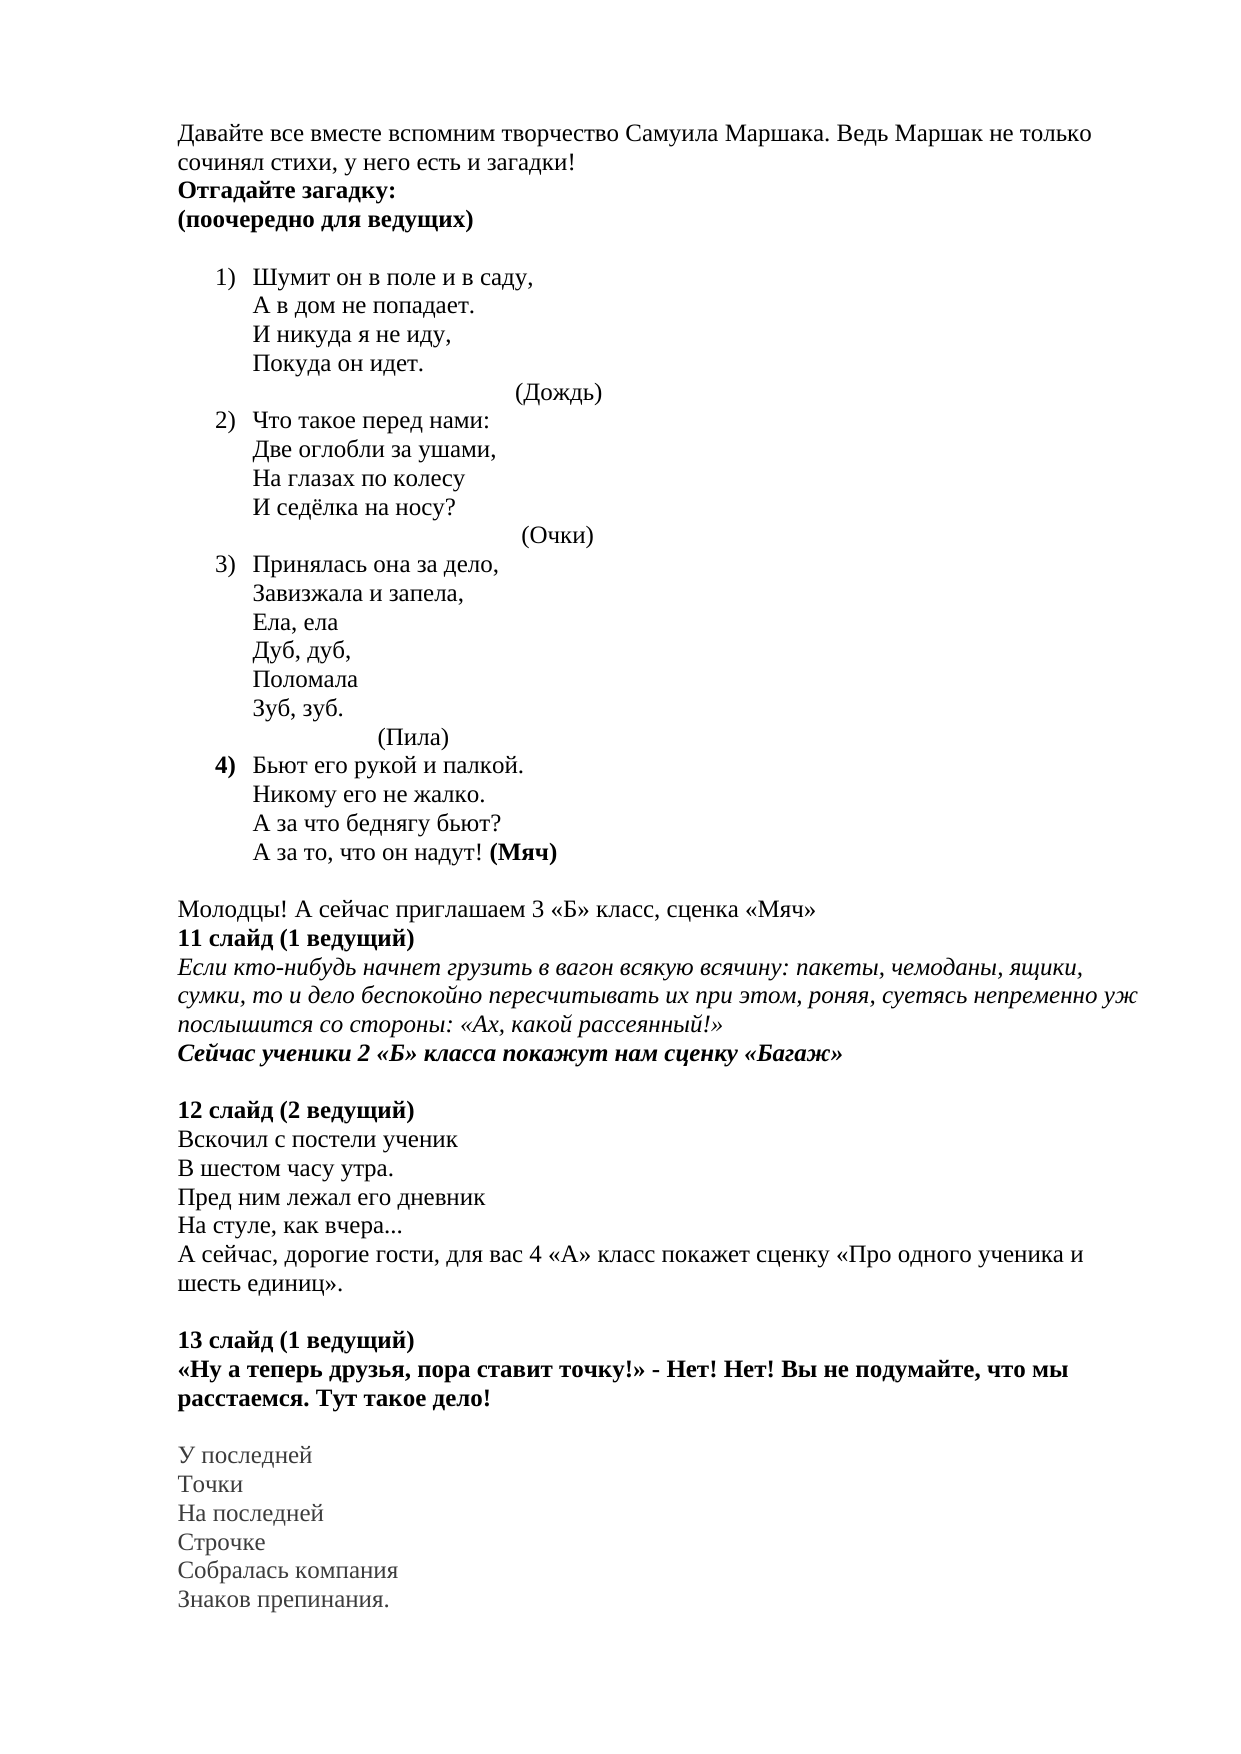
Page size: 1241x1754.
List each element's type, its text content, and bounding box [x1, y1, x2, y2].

text Молодцы! А сейчас приглашаем 3 «Б» класс, сценка «Мяч» [177, 894, 1152, 923]
text Дуб, дуб, [177, 636, 1152, 664]
text Ела, ела [177, 607, 1152, 636]
text Давайте все вместе вспомним творчество Самуила Маршака. Ведь Маршак не только сочинял стихи, у него есть и загадки! [177, 118, 1152, 176]
text Пред ним лежал его дневник [177, 1182, 1152, 1211]
list Бьют его рукой и палкой. Никому его не жалко. А за что беднягу бьют? А за то, что он надут! (Мяч) [215, 751, 1152, 866]
text На стуле, как вчера... [177, 1211, 1152, 1239]
text (Пила) [177, 722, 1152, 751]
list Принялась она за дело, [215, 549, 1152, 578]
text Зуб, зуб. [177, 693, 1152, 722]
text Завизжала и запела, [177, 578, 1152, 607]
text (Дождь) [177, 377, 1152, 406]
text (поочередно для ведущих) [177, 204, 1152, 233]
text В шестом часу утра. [177, 1153, 1152, 1182]
text (Очки) [177, 521, 1152, 549]
text Поломала [177, 664, 1152, 693]
text 11 слайд (1 ведущий) [177, 923, 1152, 952]
text 12 слайд (2 ведущий) [177, 1096, 1152, 1124]
text Вскочил с постели ученик [177, 1124, 1152, 1153]
list Что такое перед нами: [215, 406, 1152, 434]
text Сейчас ученики 2 «Б» класса покажут нам сценку «Багаж» [177, 1038, 1152, 1067]
text Если кто-нибудь начнет грузить в вагон всякую всячину: пакеты, чемоданы, ящики, сумки, то и дело беспокойно пересчитывать их при этом, роняя, суетясь непременно уж послышится со стороны: «Ах, какой рассеянный!» [177, 952, 1152, 1038]
text 13 слайд (1 ведущий) [177, 1326, 1152, 1354]
list Шумит он в поле и в саду, А в дом не попадает. И никуда я не иду, Покуда он идет. [215, 262, 1152, 377]
text А сейчас, дорогие гости, для вас 4 «А» класс покажет сценку «Про одного ученика и шесть единиц». [177, 1239, 1152, 1297]
text Отгадайте загадку: [177, 176, 1152, 204]
text У последней Точки На последней Строчке Собралась компания Знаков препинания. [177, 1441, 1152, 1613]
text «Ну а теперь друзья, пора ставит точку!» - Нет! Нет! Вы не подумайте, что мы расстаемся. Тут такое дело! [177, 1354, 1152, 1412]
text Две оглобли за ушами, На глазах по колесу И седёлка на носу? [252, 434, 1152, 521]
